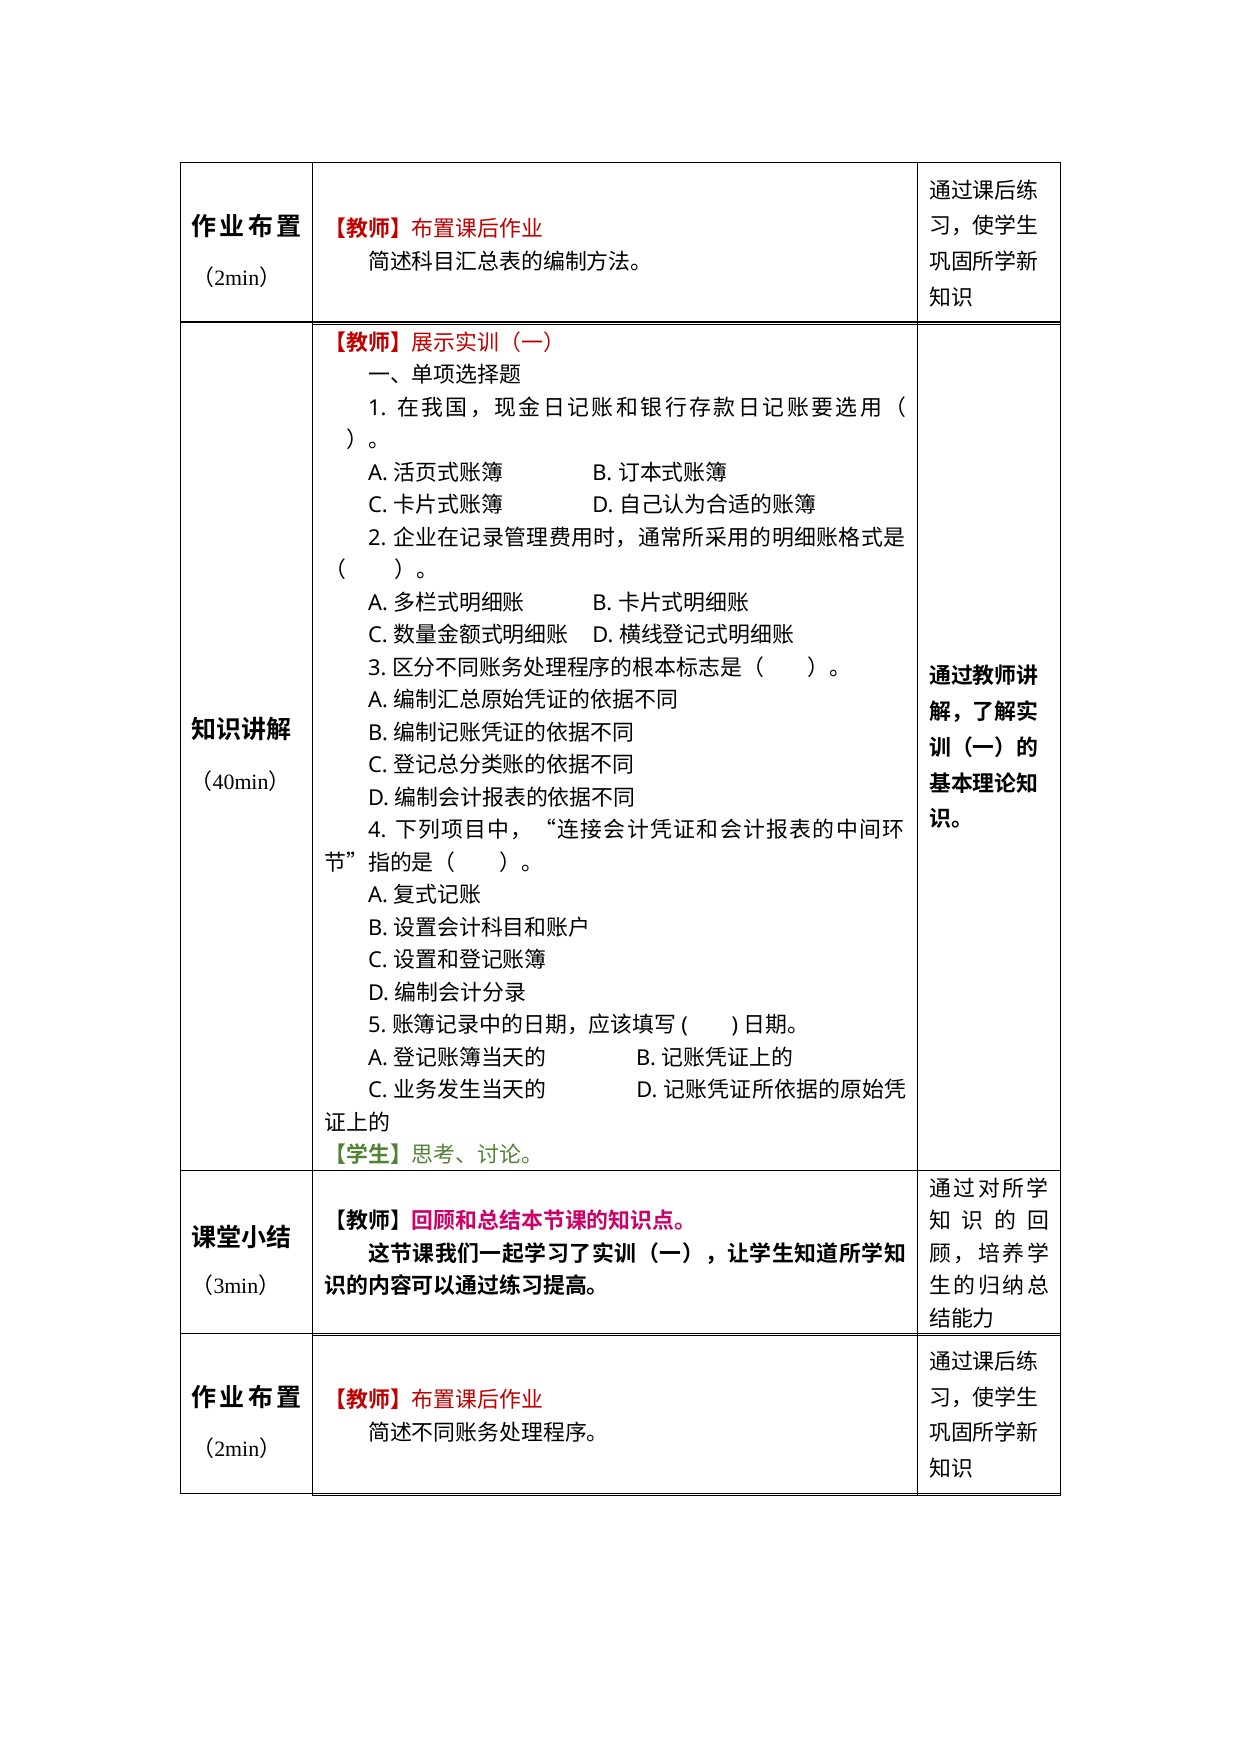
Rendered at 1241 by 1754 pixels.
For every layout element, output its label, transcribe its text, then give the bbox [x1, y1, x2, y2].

table_cell 课堂小结 （3min） [181, 1171, 312, 1333]
table_cell 【教师】布置课后作业 简述科目汇总表的编制方法。 [313, 163, 917, 321]
table_cell 通过课后练习，使学生巩固所学新知识 [918, 163, 1060, 321]
table_cell 【教师】回顾和总结本节课的知识点。 这节课我们一起学习了实训（一），让学生知道所学知识的内容可以通过练习提高。 [313, 1171, 917, 1333]
table_cell 作业布置（2min） [181, 163, 312, 321]
table_cell 知识讲解 （40min） [181, 323, 312, 1169]
table_cell 通过对所学知识的回顾，培养学生的归纳总结能力 [918, 1171, 1060, 1333]
table_cell 【教师】布置课后作业 简述不同账务处理程序。 [313, 1336, 917, 1493]
table_cell 通过课后练习，使学生巩固所学新知识 [918, 1336, 1060, 1493]
table_cell 作业布置（2min） [181, 1334, 312, 1493]
table_cell 【教师】展示实训（一） 一、单项选择题 1. 在我国，现金日记账和银行存款日记账要选用（ ）。 A. 活页式账簿 B. 订本式账簿 C. 卡片式账簿 D. 自己认为合适的账簿 2. 企业在记录管理费用时，通常所采用的明细账格式是（ ）。 A. 多栏式明细账 B. 卡片式明细账 C. 数量金额式明细账 D. 横线登记式明细账 3. 区分不同账务处理程序的根本标志是（ ）。 A. 编制汇总原始凭证的依据不同 B. 编制记账凭证的依据不同 C. 登记总分类账的依据不同 D. 编制会计报表的依据不同 4. 下列项目中，“连接会计凭证和会计报表的中间环节”指的是（ ）。 A. 复式记账 B. 设置会计科目和账户 C. 设置和登记账簿 D. 编制会计分录 5. 账簿记录中的日期，应该填写 ( ) 日期。 A. 登记账簿当天的 B. 记账凭证上的 C. 业务发生当天的 D. 记账凭证所依据的原始凭证上的 【学生】思考、讨论。 [313, 325, 917, 1169]
table_cell 通过教师讲解，了解实训（一）的基本理论知识。 [918, 325, 1060, 1169]
